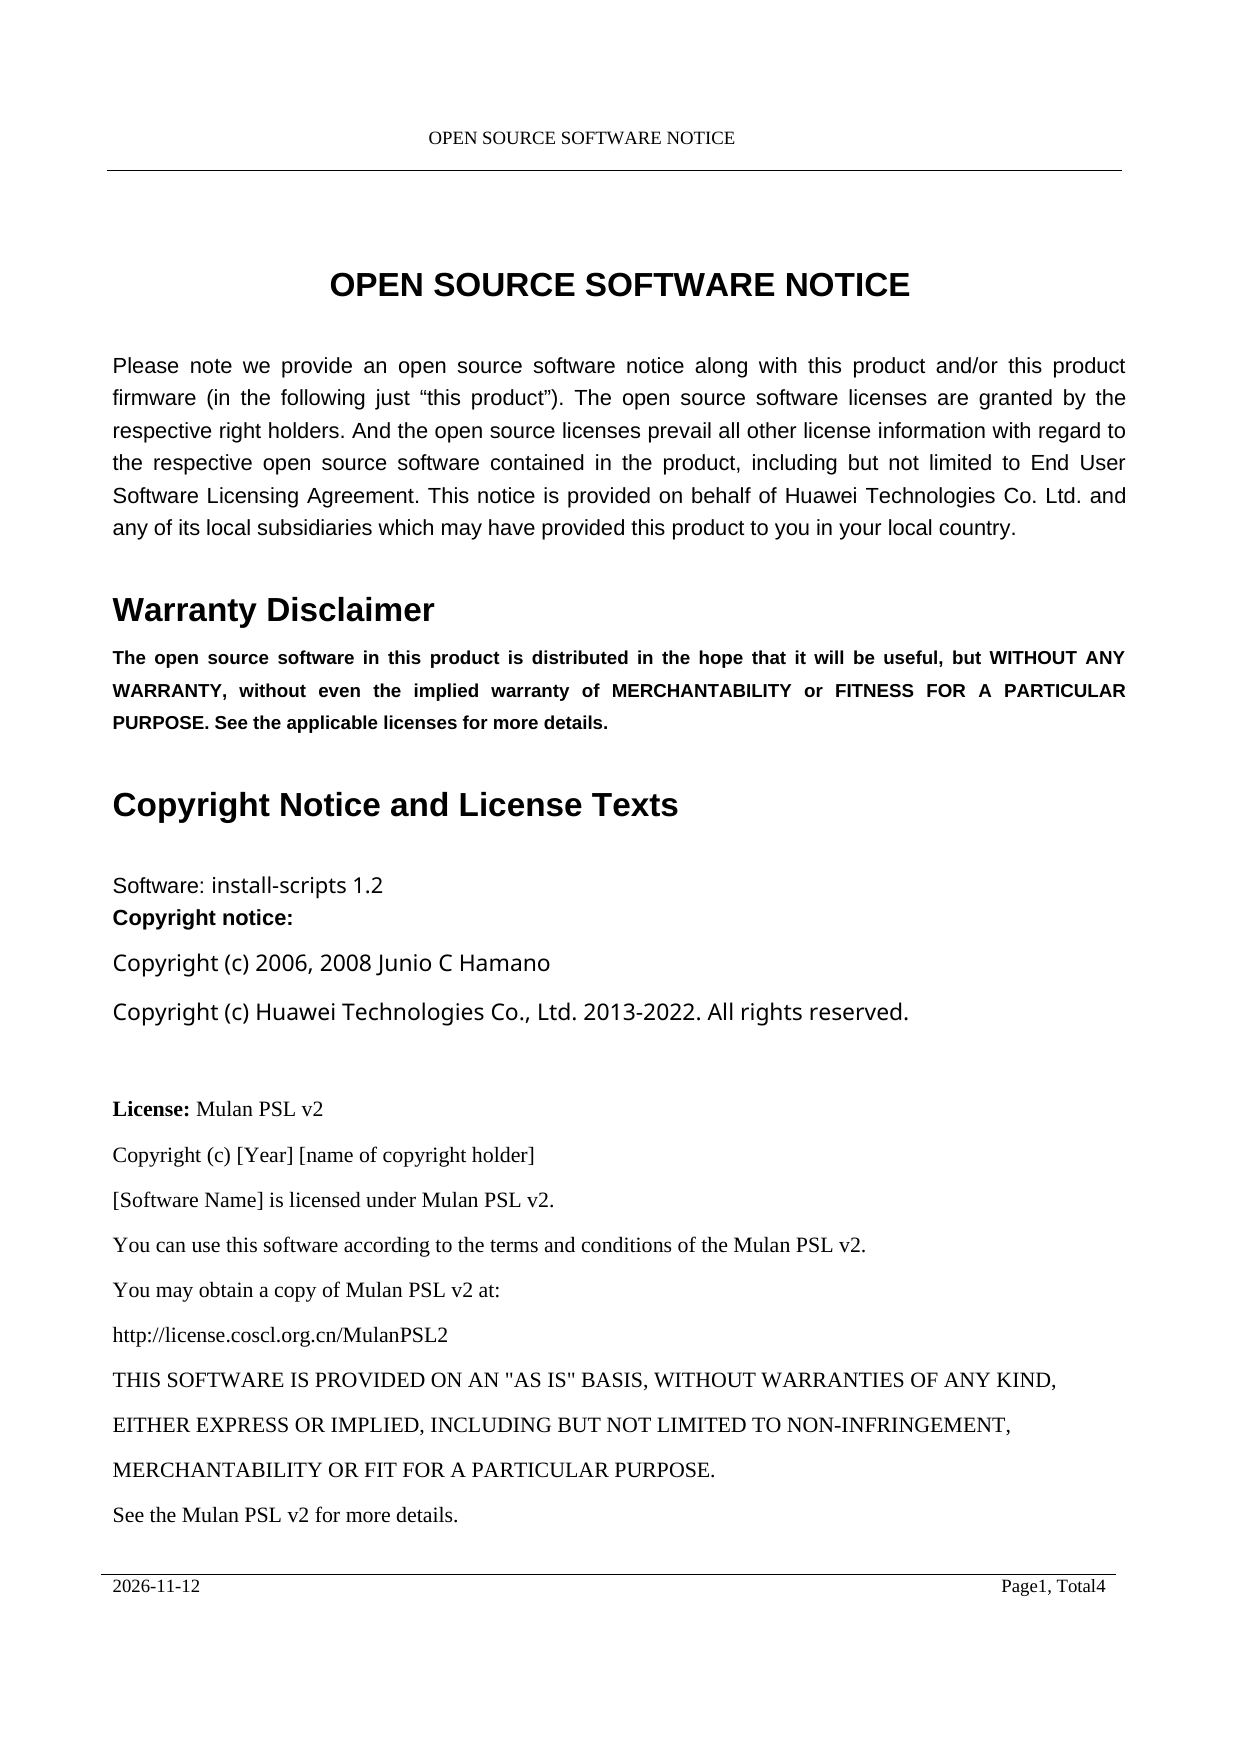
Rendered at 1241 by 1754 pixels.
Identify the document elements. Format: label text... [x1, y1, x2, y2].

text You may obtain a copy of Mulan PSL v2 at: [112, 1273, 1128, 1306]
text The open source software in this product is distributed in the hope that it will be useful, but WITHOUT ANY WARRANTY, without even the implied warranty of MERCHANTABILITY or FITNESS FOR A PARTICULAR PURPOSE. See the applicable licenses for more details. [112, 641, 1128, 739]
text Copyright (c) 2006, 2008 Junio C Hamano Copyright (c) Huawei Technologies Co., Ltd. 2013-2022. All rights reserved. [112, 947, 1128, 1077]
text Copyright Notice and License Texts [112, 771, 1128, 836]
text Warranty Disclaimer [112, 576, 1128, 641]
text http://license.coscl.org.cn/MulanPSL2 [112, 1318, 1128, 1351]
text License: Mulan PSL v2 [112, 1093, 1128, 1125]
text THIS SOFTWARE IS PROVIDED ON AN "AS IS" BASIS, WITHOUT WARRANTIES OF ANY KIND, [112, 1363, 1128, 1396]
text You can use this software according to the terms and conditions of the Mulan PSL v2. [112, 1228, 1128, 1261]
text [Software Name] is licensed under Mulan PSL v2. [112, 1183, 1128, 1216]
text Copyright (c) [Year] [name of copyright holder] [112, 1138, 1128, 1170]
text Please note we provide an open source software notice along with this product and/or this product firmware (in the following just “this product”). The open source software licenses are granted by the respective right holders. And the open source licenses prevail all other license information with regard to the respective open source software contained in the product, including but not limited to End User Software Licensing Agreement. This notice is provided on behalf of Huawei Technologies Co. Ltd. and any of its local subsidiaries which may have provided this product to you in your local country. [112, 349, 1128, 544]
text See the Mulan PSL v2 for more details. [112, 1499, 1128, 1531]
text OPEN SOURCE SOFTWARE NOTICE [112, 251, 1128, 316]
text Software: install-scripts 1.2 [112, 869, 1128, 901]
text EITHER EXPRESS OR IMPLIED, INCLUDING BUT NOT LIMITED TO NON-INFRINGEMENT, [112, 1408, 1128, 1441]
text MERCHANTABILITY OR FIT FOR A PARTICULAR PURPOSE. [112, 1454, 1128, 1486]
text Copyright notice: [112, 901, 1128, 934]
